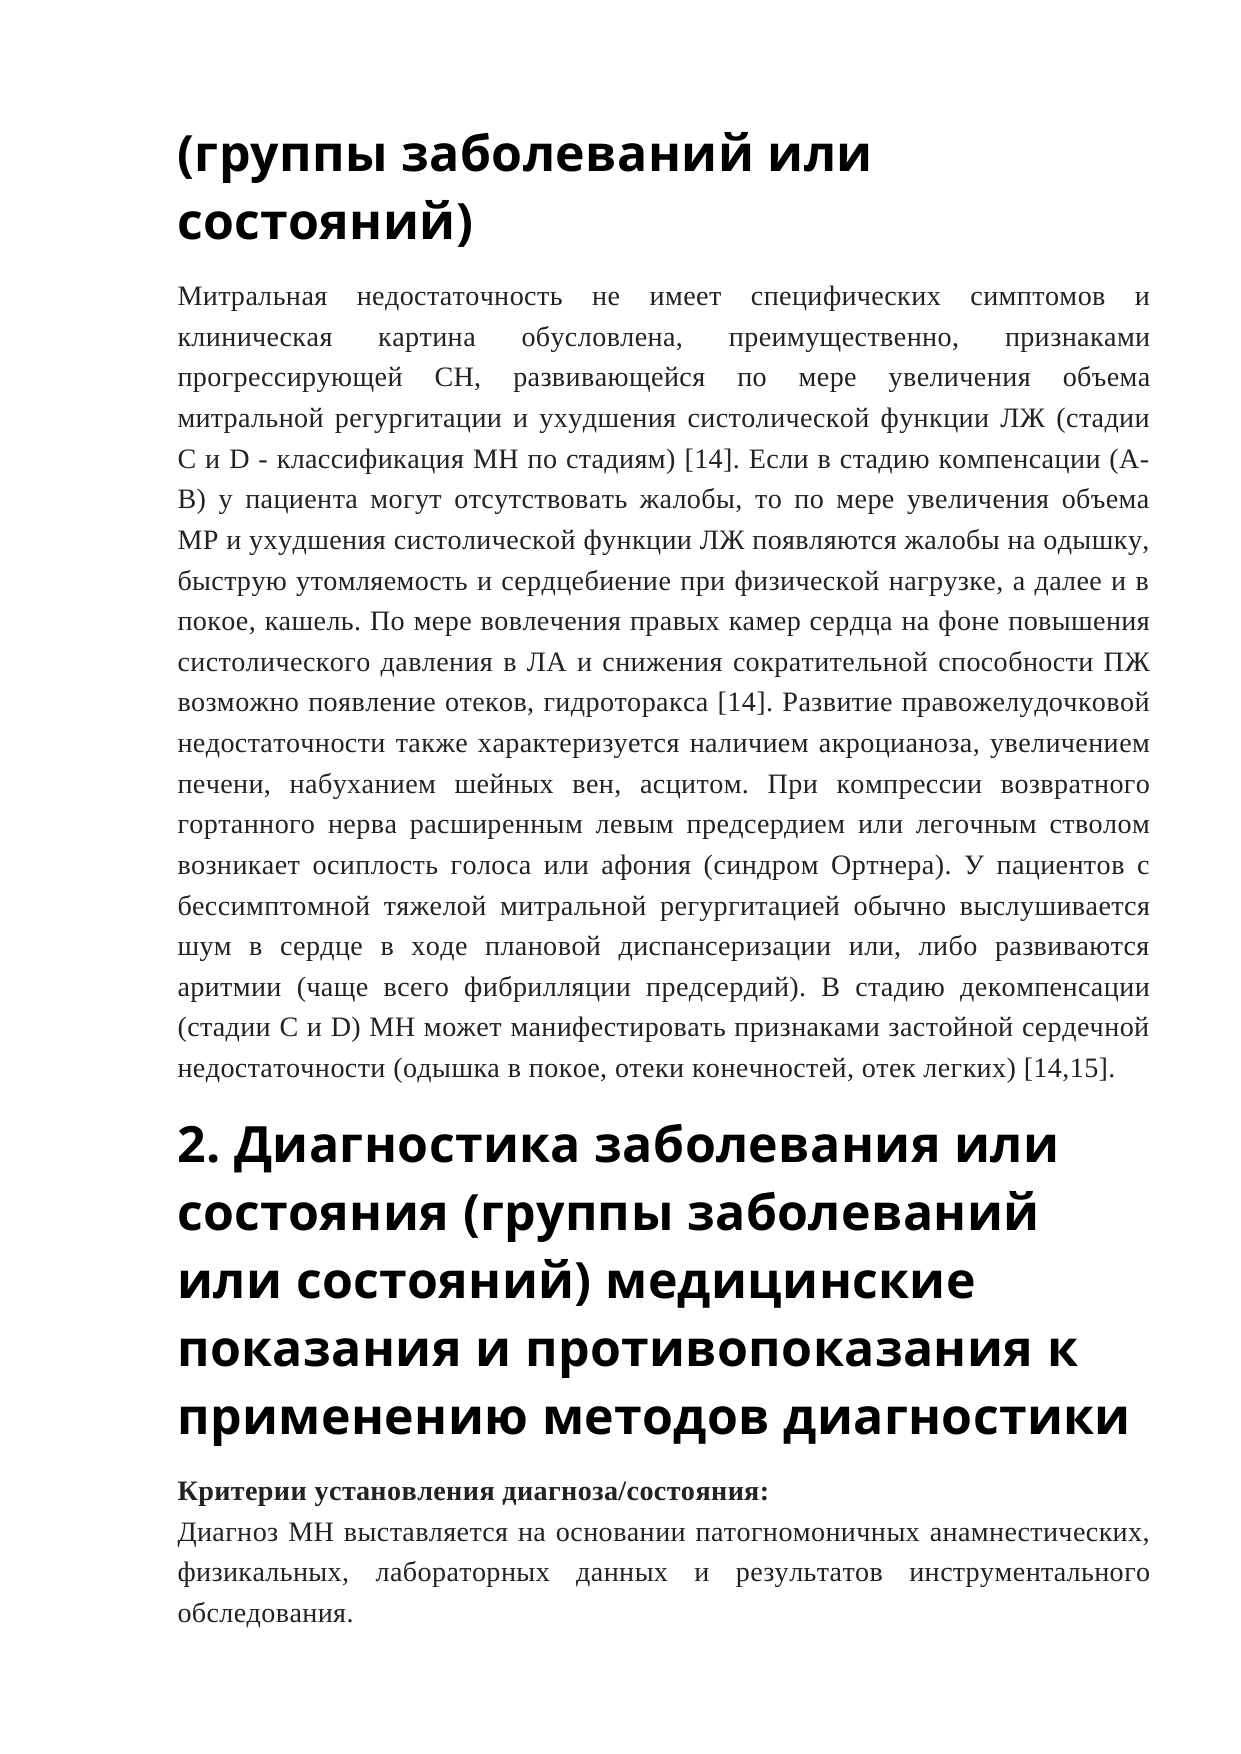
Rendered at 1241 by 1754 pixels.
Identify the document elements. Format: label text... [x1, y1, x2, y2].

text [177, 118, 1152, 254]
text 2. Диагностика заболевания или состояния (группы заболеваний или состояний) медицинские показания и противопоказания к применению методов диагностики [177, 1108, 1152, 1449]
text Диагноз МН выставляется на основании патогномоничных анамнестических, физикальных, лабораторных данных и результатов инструментального обследования. [177, 1506, 1152, 1628]
text Критерии установления диагноза/состояния: [177, 1466, 1152, 1506]
text Митральная недостаточность не имеет специфических симптомов и клиническая картина обусловлена, преимущественно, признаками прогрессирующей СН, развивающейся по мере увеличения объема митральной регургитации и ухудшения систолической функции ЛЖ (стадии С и D - классификация МН по стадиям) [14]. Если в стадию компенсации (А-В) у пациента могут отсутствовать жалобы, то по мере увеличения объема МР и ухудшения систолической функции ЛЖ появляются жалобы на одышку, быструю утомляемость и сердцебиение при физической нагрузке, а далее и в покое, кашель. По мере вовлечения правых камер сердца на фоне повышения систолического давления в ЛА и снижения сократительной способности ПЖ возможно появление отеков, гидроторакса [14]. Развитие правожелудочковой недостаточности также характеризуется наличием акроцианоза, увеличением печени, набуханием шейных вен, асцитом. При компрессии возвратного гортанного нерва расширенным левым предсердием или легочным стволом возникает осиплость голоса или афония (синдром Ортнера). У пациентов с бессимптомной тяжелой митральной регургитацией обычно выслушивается шум в сердце в ходе плановой диспансеризации или, либо развиваются аритмии (чаще всего фибрилляции предсердий). В стадию декомпенсации (стадии С и D) МН может манифестировать признаками застойной сердечной недостаточности (одышка в покое, отеки конечностей, отек легких) [14,15]. [177, 271, 1152, 1083]
